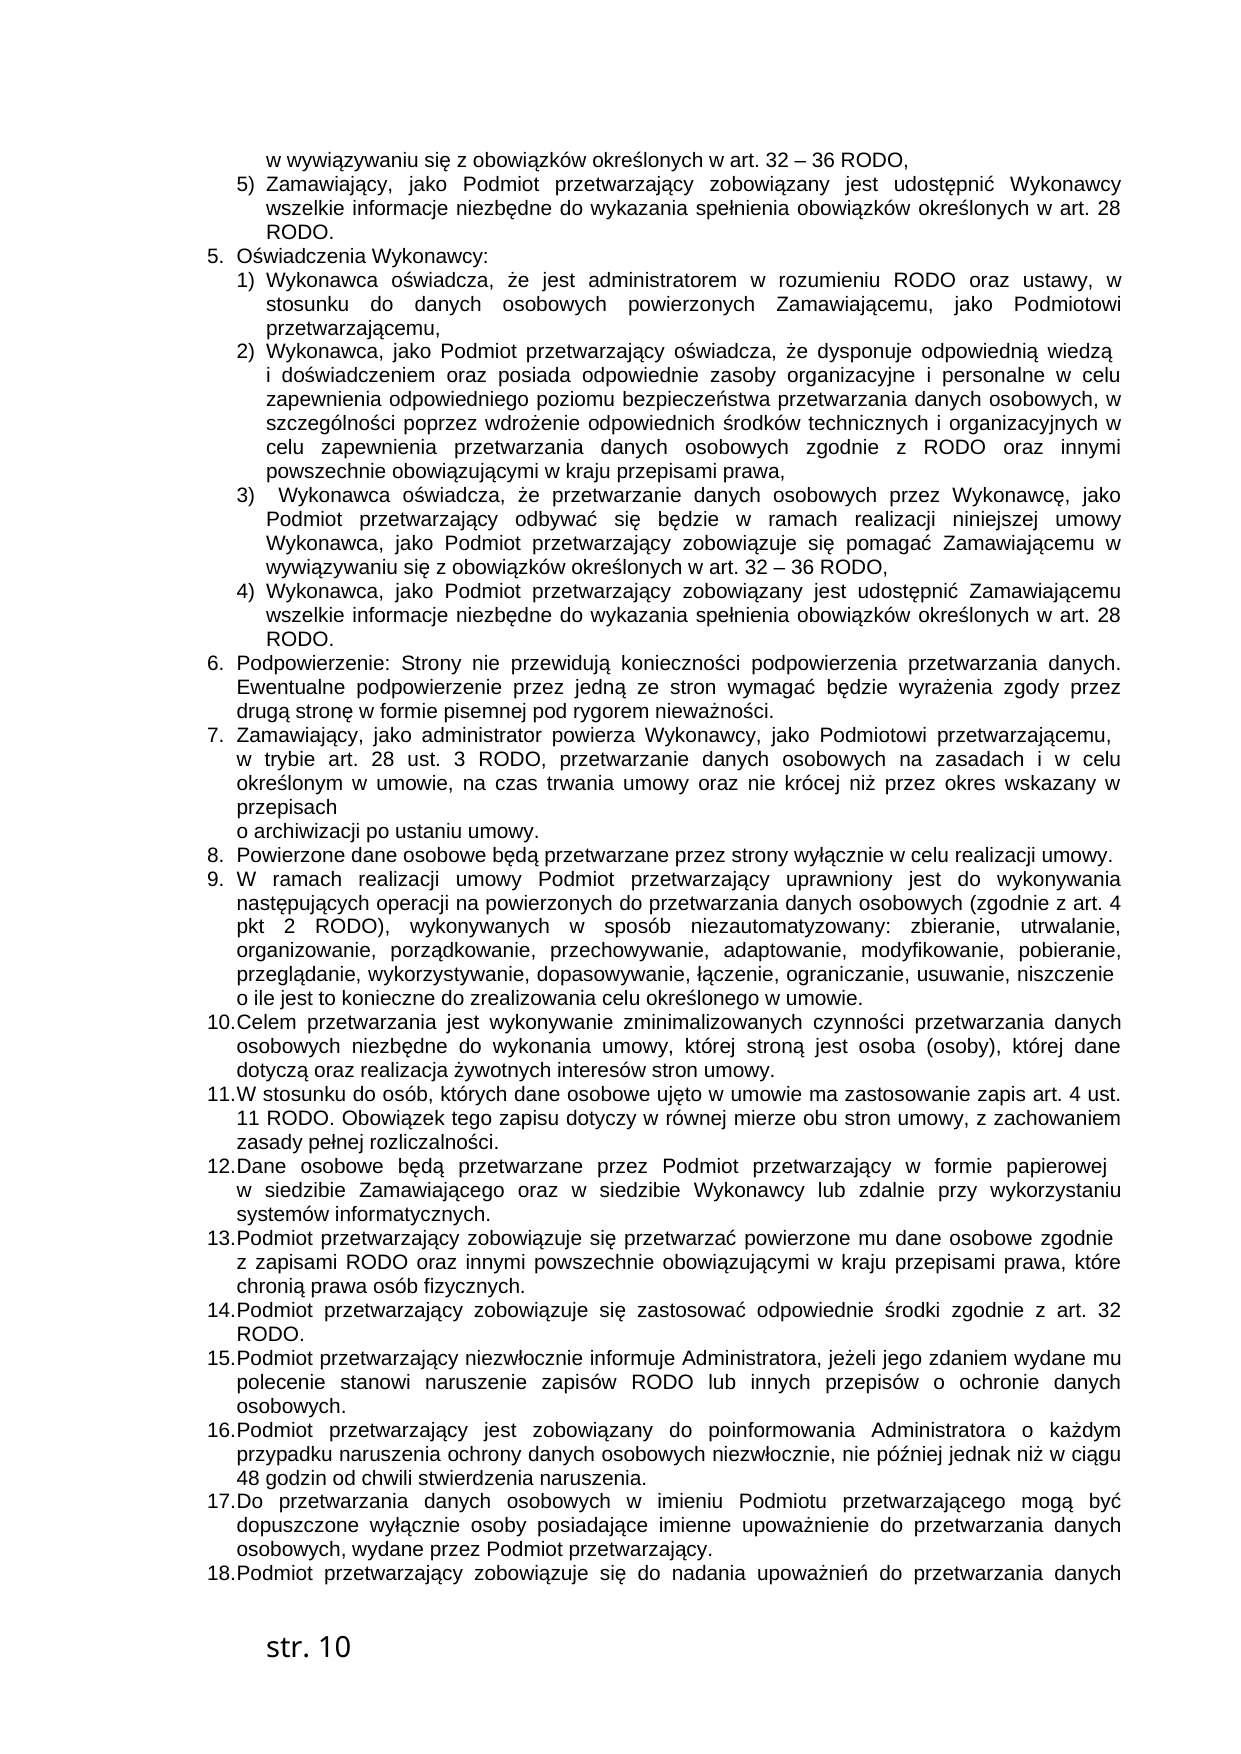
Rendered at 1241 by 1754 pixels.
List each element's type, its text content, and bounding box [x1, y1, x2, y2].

list W ramach realizacji umowy Podmiot przetwarzający uprawniony jest do wykonywania następujących operacji na powierzonych do przetwarzania danych osobowych (zgodnie z art. 4 pkt 2 RODO), wykonywanych w sposób niezautomatyzowany: zbieranie, utrwalanie, organizowanie, porządkowanie, przechowywanie, adaptowanie, modyfikowanie, pobieranie, przeglądanie, wykorzystywanie, dopasowywanie, łączenie, ograniczanie, usuwanie, niszczenie o ile jest to konieczne do zrealizowania celu określonego w umowie. [207, 866, 1122, 1010]
list Podpowierzenie: Strony nie przewidują konieczności podpowierzenia przetwarzania danych. Ewentualne podpowierzenie przez jedną ze stron wymagać będzie wyrażenia zgody przez drugą stronę w formie pisemnej pod rygorem nieważności. [207, 651, 1122, 723]
list Dane osobowe będą przetwarzane przez Podmiot przetwarzający w formie papierowej w siedzibie Zamawiającego oraz w siedzibie Wykonawcy lub zdalnie przy wykorzystaniu systemów informatycznych. [207, 1154, 1122, 1226]
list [207, 1561, 1122, 1585]
list Wykonawca oświadcza, że przetwarzanie danych osobowych przez Wykonawcę, jako Podmiot przetwarzający odbywać się będzie w ramach realizacji niniejszej umowy Wykonawca, jako Podmiot przetwarzający zobowiązuje się pomagać Zamawiającemu w wywiązywaniu się z obowiązków określonych w art. 32 – 36 RODO, [236, 483, 1122, 579]
list Oświadczenia Wykonawcy: [207, 243, 1122, 267]
list Powierzone dane osobowe będą przetwarzane przez strony wyłącznie w celu realizacji umowy. [207, 842, 1122, 866]
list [236, 148, 1122, 172]
list Celem przetwarzania jest wykonywanie zminimalizowanych czynności przetwarzania danych osobowych niezbędne do wykonania umowy, której stroną jest osoba (osoby), której dane dotyczą oraz realizacja żywotnych interesów stron umowy. [207, 1010, 1122, 1082]
list Podmiot przetwarzający niezwłocznie informuje Administratora, jeżeli jego zdaniem wydane mu polecenie stanowi naruszenie zapisów RODO lub innych przepisów o ochronie danych osobowych. [207, 1346, 1122, 1417]
list W stosunku do osób, których dane osobowe ujęto w umowie ma zastosowanie zapis art. 4 ust. 11 RODO. Obowiązek tego zapisu dotyczy w równej mierze obu stron umowy, z zachowaniem zasady pełnej rozliczalności. [207, 1082, 1122, 1154]
list Do przetwarzania danych osobowych w imieniu Podmiotu przetwarzającego mogą być dopuszczone wyłącznie osoby posiadające imienne upoważnienie do przetwarzania danych osobowych, wydane przez Podmiot przetwarzający. [207, 1489, 1122, 1561]
list Wykonawca, jako Podmiot przetwarzający zobowiązany jest udostępnić Zamawiającemu wszelkie informacje niezbędne do wykazania spełnienia obowiązków określonych w art. 28 RODO. [236, 579, 1122, 651]
list Wykonawca, jako Podmiot przetwarzający oświadcza, że dysponuje odpowiednią wiedzą i doświadczeniem oraz posiada odpowiednie zasoby organizacyjne i personalne w celu zapewnienia odpowiedniego poziomu bezpieczeństwa przetwarzania danych osobowych, w szczególności poprzez wdrożenie odpowiednich środków technicznych i organizacyjnych w celu zapewnienia przetwarzania danych osobowych zgodnie z RODO oraz innymi powszechnie obowiązującymi w kraju przepisami prawa, [236, 339, 1122, 483]
list Podmiot przetwarzający zobowiązuje się przetwarzać powierzone mu dane osobowe zgodnie z zapisami RODO oraz innymi powszechnie obowiązującymi w kraju przepisami prawa, które chronią prawa osób fizycznych. [207, 1226, 1122, 1298]
list Zamawiający, jako administrator powierza Wykonawcy, jako Podmiotowi przetwarzającemu, w trybie art. 28 ust. 3 RODO, przetwarzanie danych osobowych na zasadach i w celu określonym w umowie, na czas trwania umowy oraz nie krócej niż przez okres wskazany w przepisach o archiwizacji po ustaniu umowy. [207, 723, 1122, 842]
list Zamawiający, jako Podmiot przetwarzający zobowiązany jest udostępnić Wykonawcy wszelkie informacje niezbędne do wykazania spełnienia obowiązków określonych w art. 28 RODO. [236, 172, 1122, 243]
list Podmiot przetwarzający zobowiązuje się zastosować odpowiednie środki zgodnie z art. 32 RODO. [207, 1298, 1122, 1346]
list Wykonawca oświadcza, że jest administratorem w rozumieniu RODO oraz ustawy, w stosunku do danych osobowych powierzonych Zamawiającemu, jako Podmiotowi przetwarzającemu, [236, 267, 1122, 339]
list Podmiot przetwarzający jest zobowiązany do poinformowania Administratora o każdym przypadku naruszenia ochrony danych osobowych niezwłocznie, nie później jednak niż w ciągu 48 godzin od chwili stwierdzenia naruszenia. [207, 1417, 1122, 1489]
